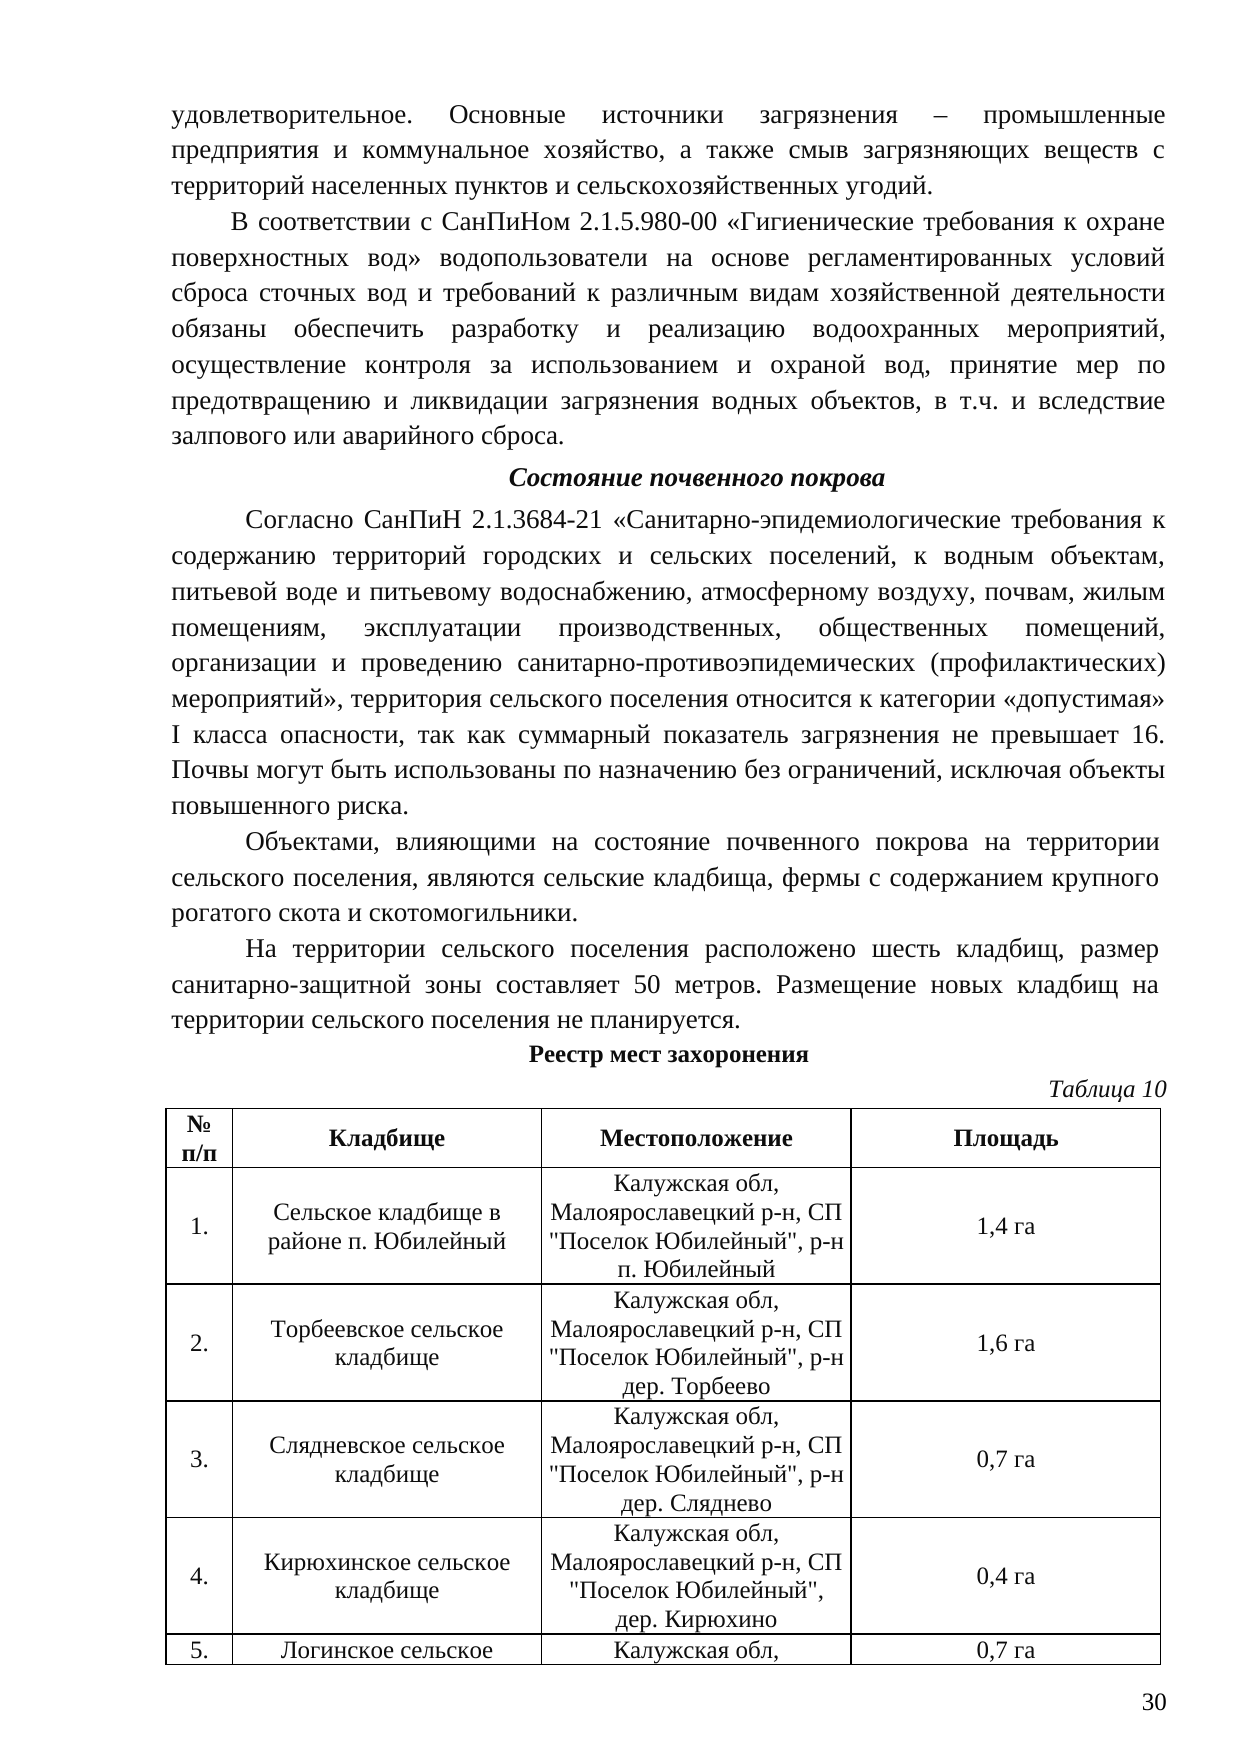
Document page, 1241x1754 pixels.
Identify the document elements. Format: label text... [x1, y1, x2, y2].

table_cell Калужская обл, Малоярославецкий р-н, СП "Поселок Юбилейный", р-н п. Юбилейный [542, 1168, 850, 1283]
table_cell 0,7 га [852, 1635, 1160, 1664]
table_cell 4. [167, 1518, 232, 1633]
table_cell Слядневское сельское кладбище [233, 1402, 541, 1516]
text Таблица 10 [171, 1074, 1167, 1103]
table_cell 3. [167, 1402, 232, 1516]
table_cell Торбеевское сельское кладбище [233, 1285, 541, 1400]
table_cell Логинское сельское кладбище [233, 1635, 541, 1664]
table_header Площадь [852, 1109, 1160, 1167]
text Объектами, влияющими на состояние почвенного покрова на территории сельского поселения, являются сельские кладбища, фермы с содержанием крупного рогатого скота и скотомогильники. [171, 825, 1161, 928]
table_header Кладбище [233, 1109, 541, 1167]
table_cell Кирюхинское сельское кладбище [233, 1518, 541, 1633]
table_cell Калужская обл, Малоярославецкий р-н, СП "Поселок Юбилейный", р-н дер. Сляднево [542, 1402, 850, 1516]
table_header Местоположение [542, 1109, 850, 1167]
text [171, 98, 1167, 201]
text В соответствии с СанПиНом 2.1.5.980-00 «Гигиенические требования к охране поверхностных вод» водопользователи на основе регламентированных условий сброса сточных вод и требований к различным видам хозяйственной деятельности обязаны обеспечить разработку и реализацию водоохранных мероприятий, осуществление контроля за использованием и охраной вод, принятие мер по предотвращению и ликвидации загрязнения водных объектов, в т.ч. и вследствие залпового или аварийного сброса. [171, 205, 1167, 451]
text Состояние почвенного покрова [171, 461, 1167, 493]
table_cell Калужская обл, Малоярославецкий р-н, СП "Поселок Юбилейный", р-н дер. Торбеево [542, 1285, 850, 1400]
table_cell 1. [167, 1168, 232, 1283]
table_cell 1,6 га [852, 1285, 1160, 1400]
table_cell 2. [167, 1285, 232, 1400]
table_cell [542, 1635, 850, 1664]
text На территории сельского поселения расположено шесть кладбищ, размер санитарно-защитной зоны составляет 50 метров. Размещение новых кладбищ на территории сельского поселения не планируется. [171, 932, 1161, 1035]
table_cell 0,7 га [852, 1402, 1160, 1516]
table_cell 5. [167, 1635, 232, 1664]
text Реестр мест захоронения [171, 1039, 1167, 1068]
text Согласно СанПиН 2.1.3684-21 «Санитарно-эпидемиологические требования к содержанию территорий городских и сельских поселений, к водным объектам, питьевой воде и питьевому водоснабжению, атмосферному воздуху, почвам, жилым помещениям, эксплуатации производственных, общественных помещений, организации и проведению санитарно-противоэпидемических (профилактических) мероприятий», территория сельского поселения относится к категории «допустимая» I класса опасности, так как суммарный показатель загрязнения не превышает 16. Почвы могут быть использованы по назначению без ограничений, исключая объекты повышенного риска. [171, 503, 1167, 820]
table_cell Калужская обл, Малоярославецкий р-н, СП "Поселок Юбилейный", дер. Кирюхино [542, 1518, 850, 1633]
table_header № п/п [167, 1109, 232, 1167]
table_cell 0,4 га [852, 1518, 1160, 1633]
table_cell Сельское кладбище в районе п. Юбилейный [233, 1168, 541, 1283]
table_cell 1,4 га [852, 1168, 1160, 1283]
